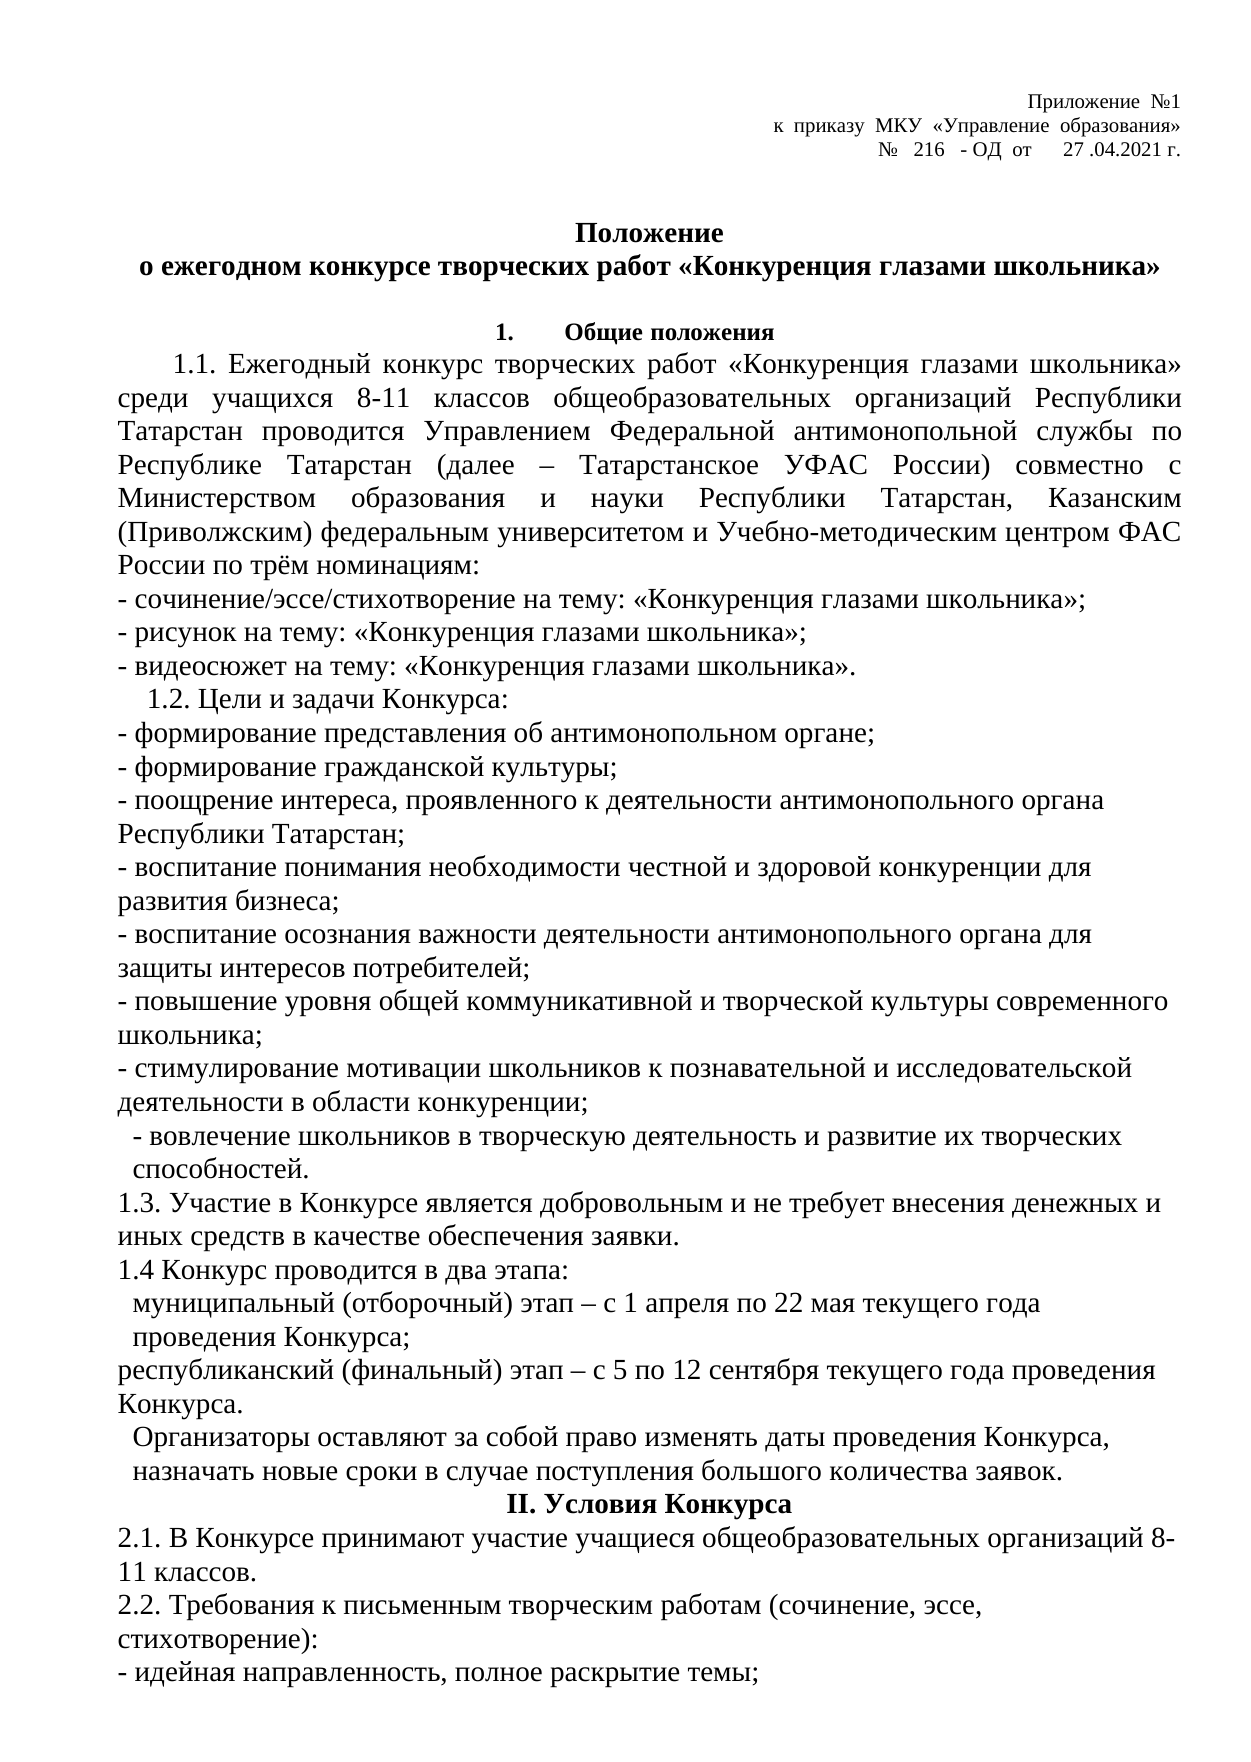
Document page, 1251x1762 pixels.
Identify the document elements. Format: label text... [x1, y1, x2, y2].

text - воспитание понимания необходимости честной и здоровой конкуренции для развития бизнеса; [117, 849, 1181, 916]
text Положение [117, 215, 1181, 248]
text - стимулирование мотивации школьников к познавательной и исследовательской деятельности в области конкуренции; [117, 1051, 1181, 1118]
text 1. Общие положения [495, 317, 1183, 346]
text к приказу МКУ «Управление образования» [117, 113, 1181, 137]
text - повышение уровня общей коммуникативной и творческой культуры современного школьника; [117, 983, 1181, 1051]
text - сочинение/эссе/стихотворение на тему: «Конкуренция глазами школьника»; [117, 581, 1181, 614]
text республиканский (финальный) этап – с 5 по 12 сентября текущего года проведения Конкурса. [117, 1352, 1181, 1419]
text муниципальный (отборочный) этап – с 1 апреля по 22 мая текущего года проведения Конкурса; [132, 1285, 1183, 1352]
text 1.4 Конкурс проводится в два этапа: [117, 1252, 1181, 1285]
text - формирование гражданской культуры; [117, 749, 1181, 782]
text 1.3. Участие в Конкурсе является добровольным и не требует внесения денежных и иных средств в качестве обеспечения заявки. [117, 1185, 1181, 1252]
text - видеосюжет на тему: «Конкуренция глазами школьника». [117, 648, 1181, 682]
text - идейная направленность, полное раскрытие темы; [117, 1654, 1181, 1688]
text - вовлечение школьников в творческую деятельность и развитие их творческих способностей. [132, 1118, 1183, 1185]
text Организаторы оставляют за собой право изменять даты проведения Конкурса, назначать новые сроки в случае поступления большого количества заявок. [132, 1419, 1183, 1487]
text 2.1. В Конкурсе принимают участие учащиеся общеобразовательных организаций 8-11 классов. [117, 1520, 1181, 1587]
text о ежегодном конкурсе творческих работ «Конкуренция глазами школьника» [117, 248, 1183, 282]
text 1.1. Ежегодный конкурс творческих работ «Конкуренция глазами школьника» среди учащихся 8-11 классов общеобразовательных организаций Республики Татарстан проводится Управлением Федеральной антимонопольной службы по Республике Татарстан (далее – Татарстанское УФАС России) совместно с Министерством образования и науки Республики Татарстан, Казанским (Приволжским) федеральным университетом и Учебно-методическим центром ФАС России по трём номинациям: [117, 346, 1183, 581]
text - рисунок на тему: «Конкуренция глазами школьника»; [117, 614, 1181, 648]
text - воспитание осознания важности деятельности антимонопольного органа для защиты интересов потребителей; [117, 916, 1181, 983]
text - формирование представления об антимонопольном органе; [117, 715, 1181, 749]
text № 216 - ОД от 27 .04.2021 г. [117, 137, 1181, 161]
text - поощрение интереса, проявленного к деятельности антимонопольного органа Республики Татарстан; [117, 782, 1181, 849]
text II. Условия Конкурса [117, 1487, 1181, 1520]
text 2.2. Требования к письменным творческим работам (сочинение, эссе, стихотворение): [117, 1587, 1181, 1654]
text 1.2. Цели и задачи Конкурса: [117, 682, 1181, 715]
text Приложение №1 [117, 89, 1181, 113]
